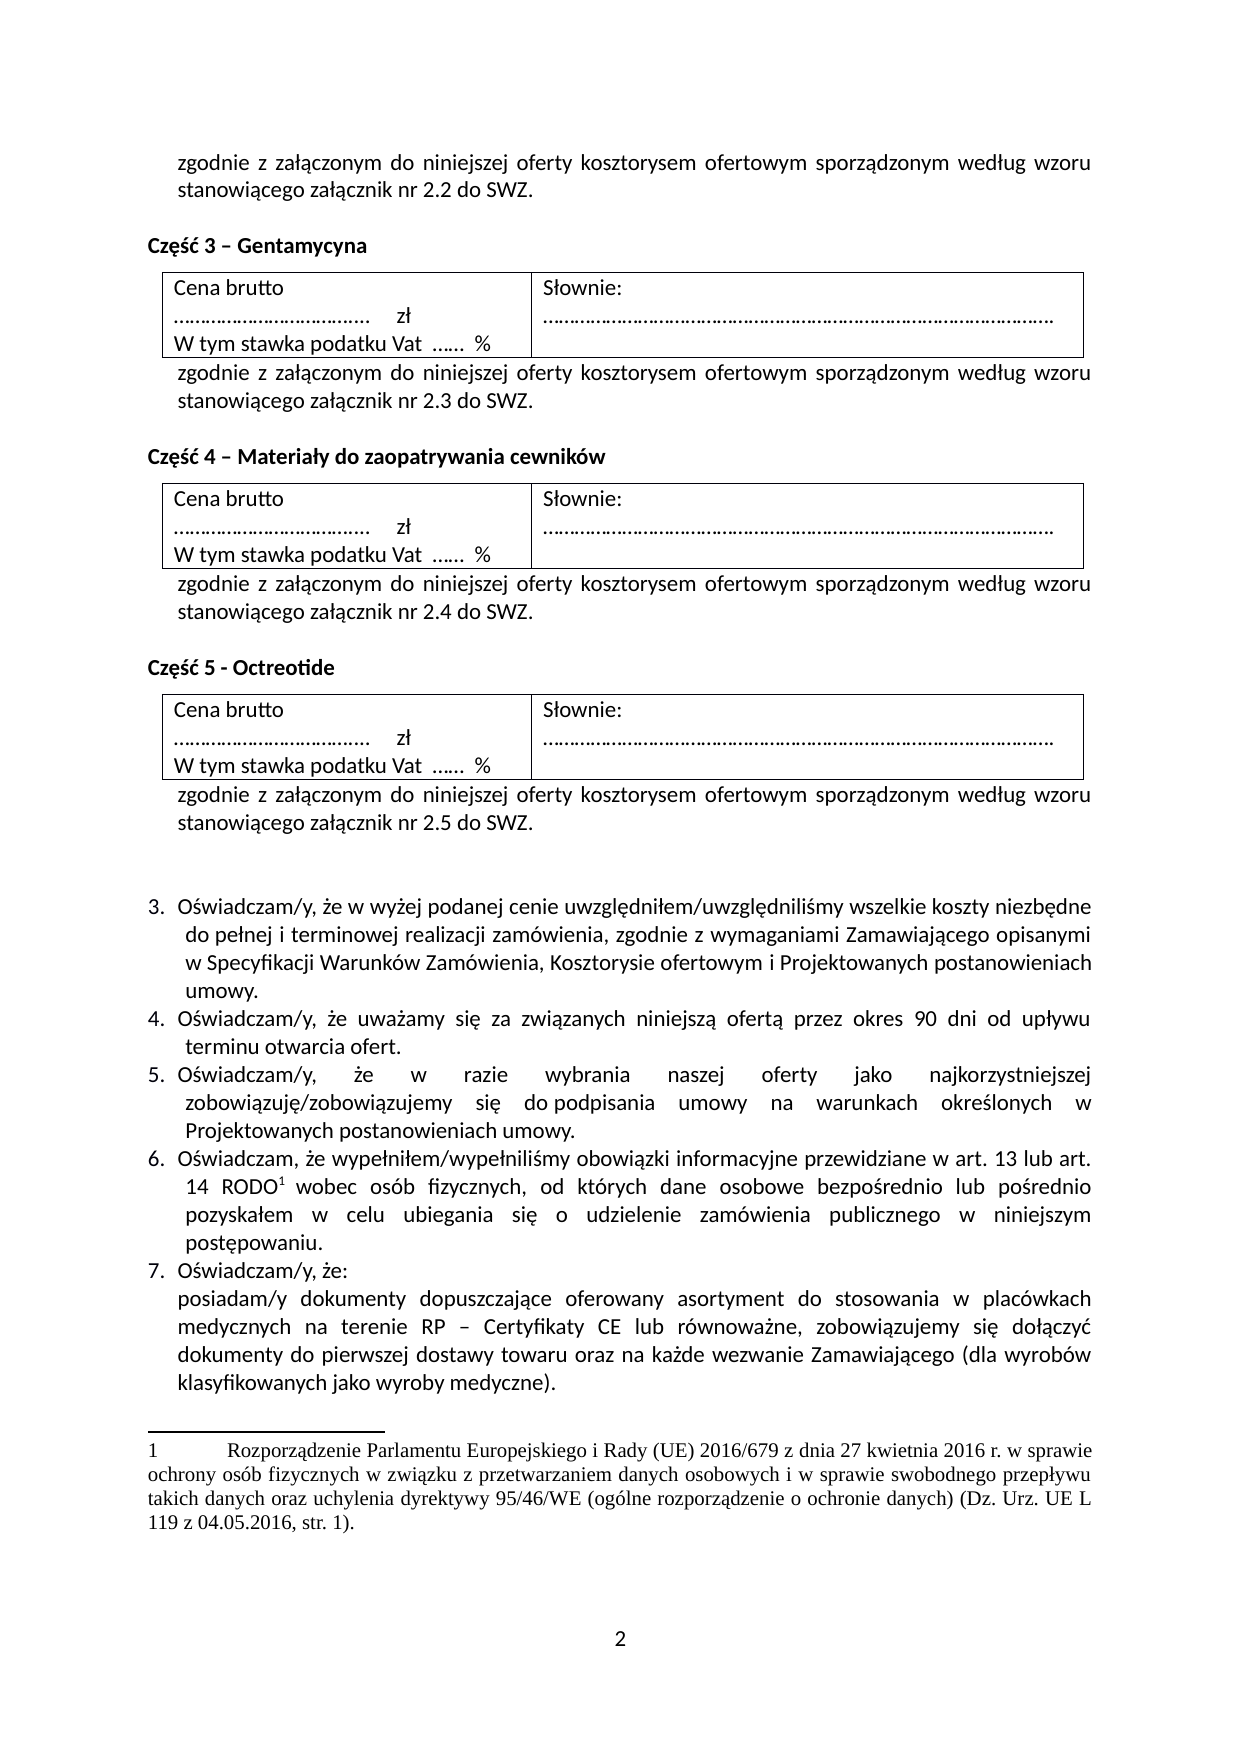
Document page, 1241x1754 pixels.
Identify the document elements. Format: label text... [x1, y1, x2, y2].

text zgodnie z załączonym do niniejszej oferty kosztorysem ofertowym sporządzonym według wzoru stanowiącego załącznik nr 2.3 do SWZ. [177, 358, 1093, 414]
table_header Słownie: ……………………………………………………………………………………. [532, 695, 1083, 779]
text zgodnie z załączonym do niniejszej oferty kosztorysem ofertowym sporządzonym według wzoru stanowiącego załącznik nr 2.2 do SWZ. [177, 148, 1093, 204]
text Część 3 – Gentamycyna [148, 232, 1093, 260]
list Oświadczam/y, że uważamy się za związanych niniejszą ofertą przez okres 90 dni od upływu terminu otwarcia ofert. [148, 1004, 1093, 1060]
list Oświadczam, że wypełniłem/wypełniliśmy obowiązki informacyjne przewidziane w art. 13 lub art. 14 RODO wobec osób fizycznych, od których dane osobowe bezpośrednio lub pośrednio pozyskałem w celu ubiegania się o udzielenie zamówienia publicznego w niniejszym postępowaniu. [148, 1144, 1093, 1256]
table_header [532, 273, 1083, 357]
text zgodnie z załączonym do niniejszej oferty kosztorysem ofertowym sporządzonym według wzoru stanowiącego załącznik nr 2.4 do SWZ. [177, 569, 1093, 625]
text Część 4 – Materiały do zaopatrywania cewników [148, 442, 1093, 470]
text zgodnie z załączonym do niniejszej oferty kosztorysem ofertowym sporządzonym według wzoru stanowiącego załącznik nr 2.5 do SWZ. [177, 780, 1093, 836]
table_header Cena brutto …………………………….... zł W tym stawka podatku Vat …… % [163, 484, 531, 568]
text posiadam/y dokumenty dopuszczające oferowany asortyment do stosowania w placówkach medycznych na terenie RP – Certyfikaty CE lub równoważne, zobowiązujemy się dołączyć dokumenty do pierwszej dostawy towaru oraz na każde wezwanie Zamawiającego (dla wyrobów klasyfikowanych jako wyroby medyczne). [177, 1284, 1093, 1396]
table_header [163, 273, 531, 357]
list Oświadczam/y, że: [148, 1256, 1093, 1284]
list Oświadczam/y, że w wyżej podanej cenie uwzględniłem/uwzględniliśmy wszelkie koszty niezbędne do pełnej i terminowej realizacji zamówienia, zgodnie z wymaganiami Zamawiającego opisanymi w Specyfikacji Warunków Zamówienia, Kosztorysie ofertowym i Projektowanych postanowieniach umowy. [148, 892, 1093, 1004]
table_header Słownie: ……………………………………………………………………………………. [532, 484, 1083, 568]
list Oświadczam/y, że w razie wybrania naszej oferty jako najkorzystniejszej zobowiązuję/zobowiązujemy się do podpisania umowy na warunkach określonych w Projektowanych postanowieniach umowy. [148, 1060, 1093, 1144]
text Część 5 - Octreotide [148, 653, 1093, 681]
table_header Cena brutto …………………………….... zł W tym stawka podatku Vat …… % [163, 695, 531, 779]
